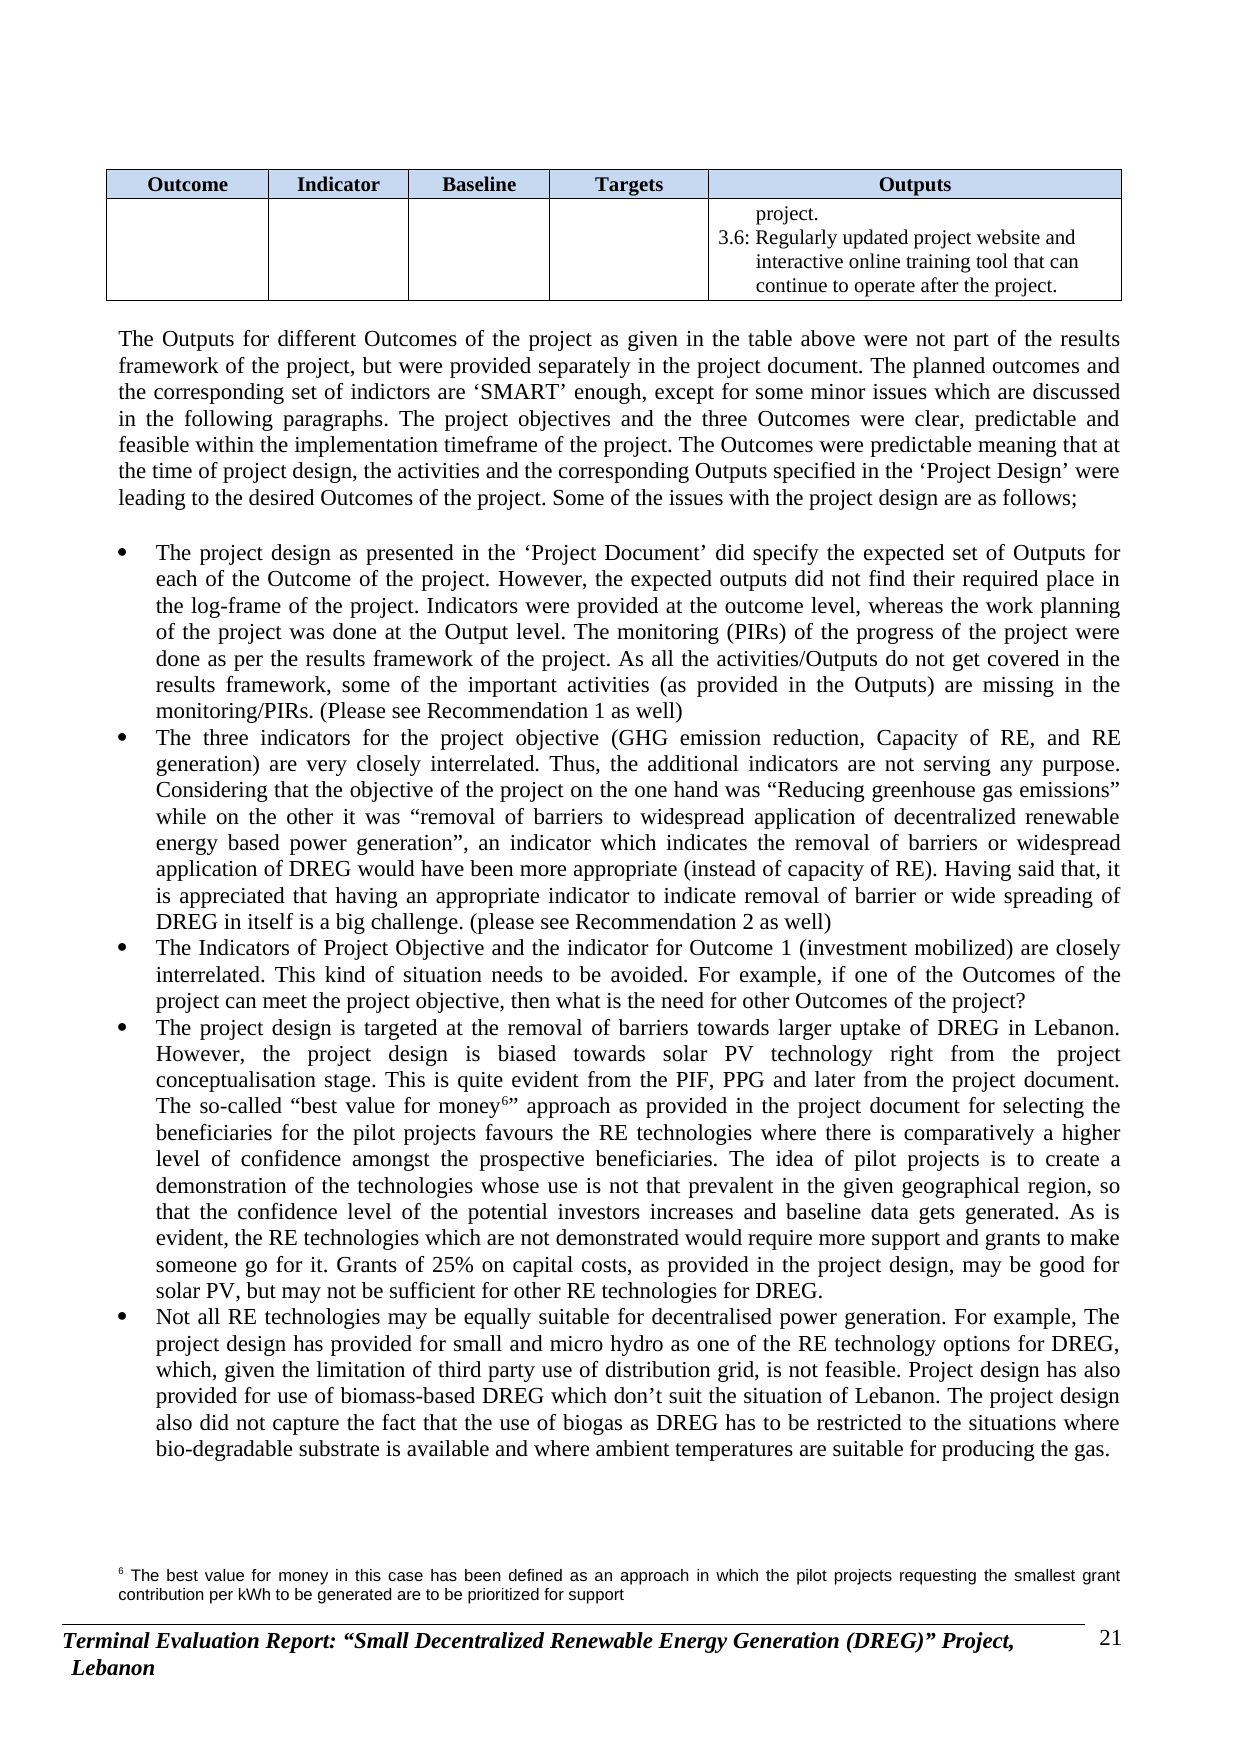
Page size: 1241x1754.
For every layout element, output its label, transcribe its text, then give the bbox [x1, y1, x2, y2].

list The project design is targeted at the removal of barriers towards larger uptake of DREG in Lebanon. However, the project design is biased towards solar PV technology right from the project conceptualisation stage. This is quite evident from the PIF, PPG and later from the project document. The so-called “best value for money” approach as provided in the project document for selecting the beneficiaries for the pilot projects favours the RE technologies where there is comparatively a higher level of confidence amongst the prospective beneficiaries. The idea of pilot projects is to create a demonstration of the technologies whose use is not that prevalent in the given geographical region, so that the confidence level of the potential investors increases and baseline data gets generated. As is evident, the RE technologies which are not demonstrated would require more support and grants to make someone go for it. Grants of 25% on capital costs, as provided in the project design, may be good for solar PV, but may not be sufficient for other RE technologies for DREG. [118, 1013, 1122, 1303]
table_header Targets [550, 170, 708, 198]
table_header Outcome [107, 170, 268, 198]
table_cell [409, 199, 549, 299]
list Not all RE technologies may be equally suitable for decentralised power generation. For example, The project design has provided for small and micro hydro as one of the RE technology options for DREG, which, given the limitation of third party use of distribution grid, is not feasible. Project design has also provided for use of biomass-based DREG which don’t suit the situation of Lebanon. The project design also did not capture the fact that the use of biogas as DREG has to be restricted to the situations where bio-degradable substrate is available and where ambient temperatures are suitable for producing the gas. [118, 1303, 1122, 1462]
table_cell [107, 199, 268, 299]
list The project design as presented in the ‘Project Document’ did specify the expected set of Outputs for each of the Outcome of the project. However, the expected outputs did not find their required place in the log-frame of the project. Indicators were provided at the outcome level, whereas the work planning of the project was done at the Output level. The monitoring (PIRs) of the progress of the project were done as per the results framework of the project. As all the activities/Outputs do not get covered in the results framework, some of the important activities (as provided in the Outputs) are missing in the monitoring/PIRs. (Please see Recommendation 1 as well) [118, 539, 1122, 724]
table_header Outputs [709, 170, 1121, 198]
list The Indicators of Project Objective and the indicator for Outcome 1 (investment mobilized) are closely interrelated. This kind of situation needs to be avoided. For example, if one of the Outcomes of the project can meet the project objective, then what is the need for other Outcomes of the project? [118, 934, 1122, 1013]
list The three indicators for the project objective (GHG emission reduction, Capacity of RE, and RE generation) are very closely interrelated. Thus, the additional indicators are not serving any purpose. Considering that the objective of the project on the one hand was “Reducing greenhouse gas emissions” while on the other it was “removal of barriers to widespread application of decentralized renewable energy based power generation”, an indicator which indicates the removal of barriers or widespread application of DREG would have been more appropriate (instead of capacity of RE). Having said that, it is appreciated that having an appropriate indicator to indicate removal of barrier or wide spreading of DREG in itself is a big challenge. (please see Recommendation 2 as well) [118, 724, 1122, 934]
text The Outputs for different Outcomes of the project as given in the table above were not part of the results framework of the project, but were provided separately in the project document. The planned outcomes and the corresponding set of indictors are ‘SMART’ enough, except for some minor issues which are discussed in the following paragraphs. The project objectives and the three Outcomes were clear, predictable and feasible within the implementation timeframe of the project. The Outcomes were predictable meaning that at the time of project design, the activities and the corresponding Outputs specified in the ‘Project Design’ were leading to the desired Outcomes of the project. Some of the issues with the project design are as follows; [118, 326, 1122, 510]
table_header Indicator [269, 170, 408, 198]
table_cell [709, 199, 1121, 299]
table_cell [550, 199, 708, 299]
table_header Baseline [409, 170, 549, 198]
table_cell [269, 199, 408, 299]
